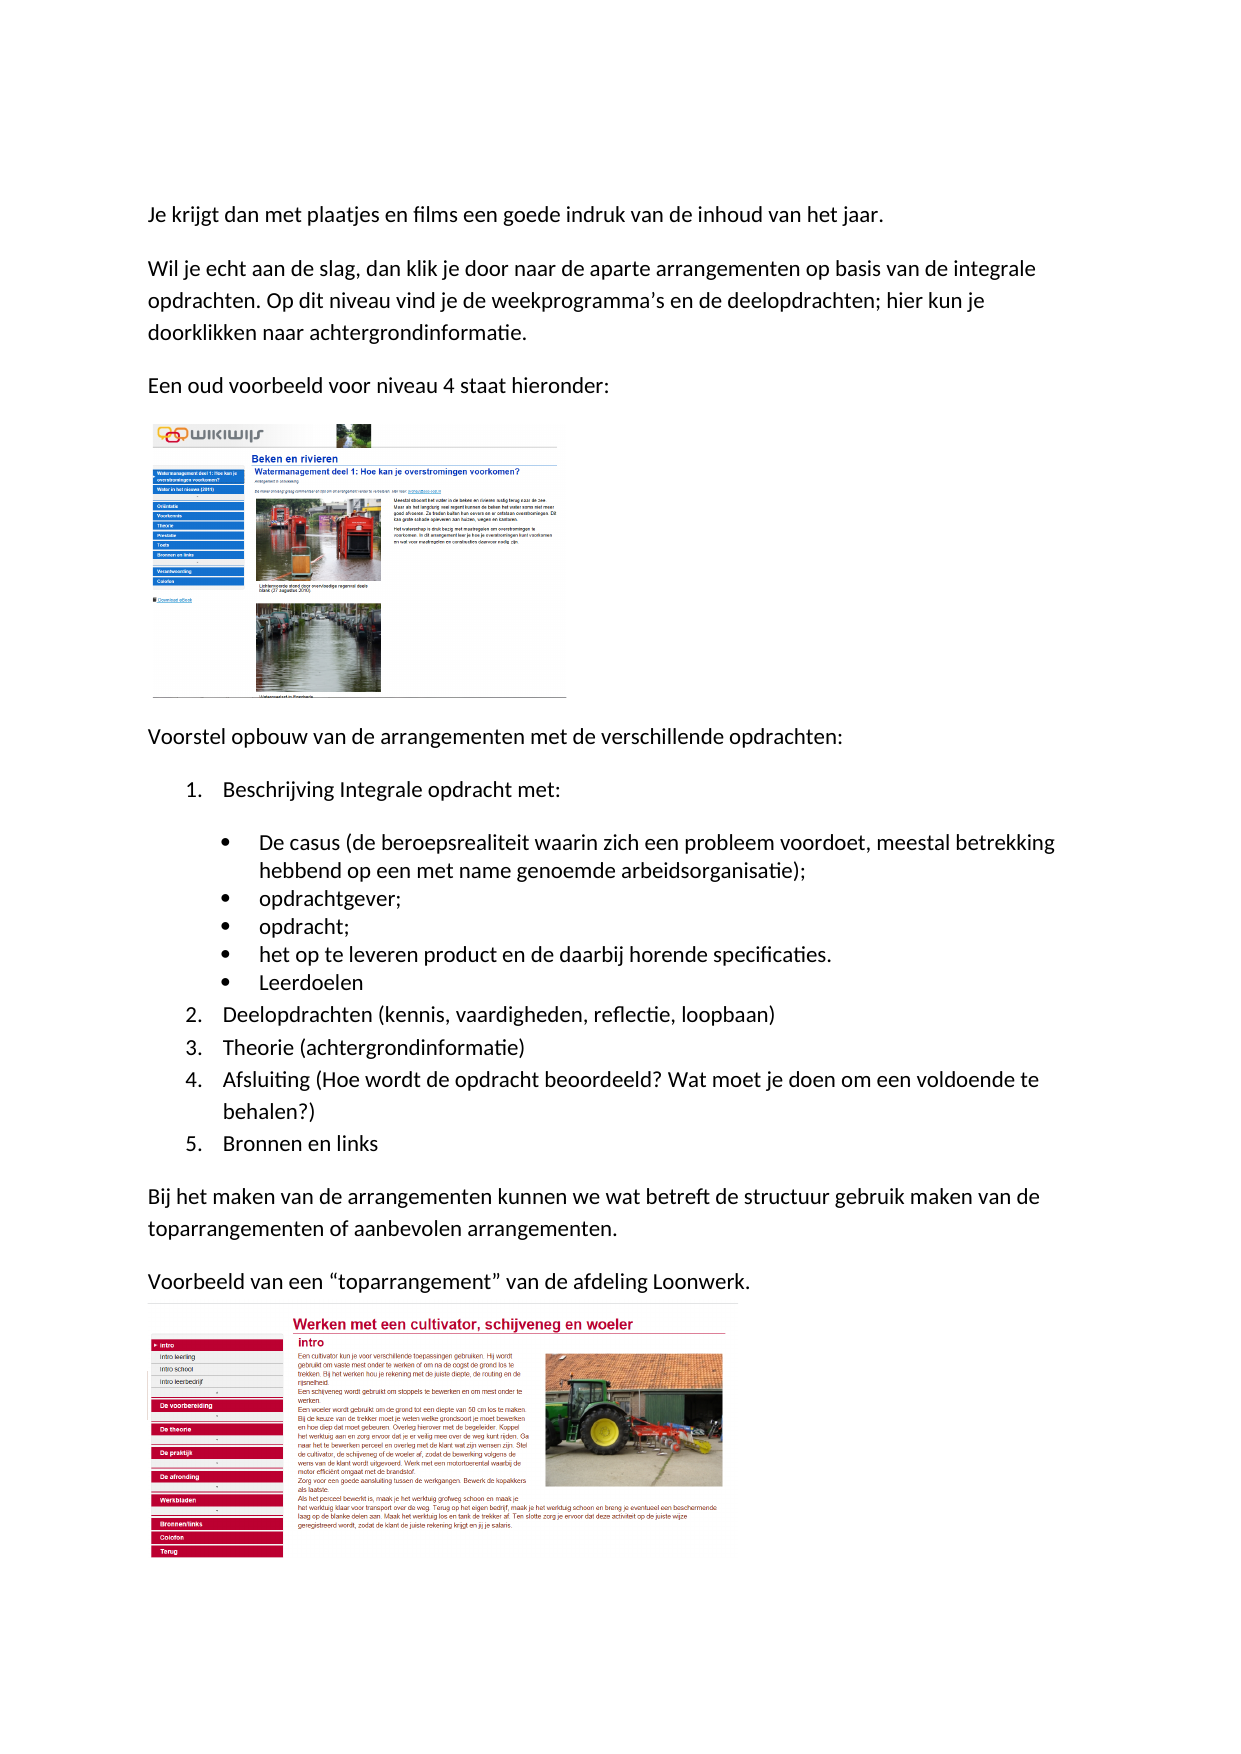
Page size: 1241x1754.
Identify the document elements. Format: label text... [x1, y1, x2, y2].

picture [152, 424, 567, 698]
list opdracht; [221, 912, 1093, 940]
list Leerdoelen [221, 968, 1093, 996]
text Bij het maken van de arrangementen kunnen we wat betreft de structuur gebruik maken van de toparrangementen of aanbevolen arrangementen. [148, 1182, 1093, 1242]
text Wil je echt aan de slag, dan klik je door naar de aparte arrangementen op basis van de integrale opdrachten. Op dit niveau vind je de weekprogramma’s en de deelopdrachten; hier kun je doorklikken naar achtergrondinformatie. [148, 254, 1093, 346]
list Theorie (achtergrondinformatie) [185, 1033, 1093, 1061]
text Voorstel opbouw van de arrangementen met de verschillende opdrachten: [148, 722, 1093, 750]
list Beschrijving Integrale opdracht met: [185, 775, 1093, 803]
list Afsluiting (Hoe wordt de opdracht beoordeeld? Wat moet je doen om een voldoende te behalen?) [185, 1065, 1093, 1125]
text Je krijgt dan met plaatjes en films een goede indruk van de inhoud van het jaar. [148, 201, 1093, 229]
list Deelopdrachten (kennis, vaardigheden, reflectie, loopbaan) [185, 1001, 1093, 1028]
list Bronnen en links [185, 1129, 1093, 1157]
list het op te leveren product en de daarbij horende specificaties. [221, 940, 1093, 968]
text Een oud voorbeeld voor niveau 4 staat hieronder: [148, 371, 1093, 399]
list De casus (de beroepsrealiteit waarin zich een probleem voordoet, meestal betrekking hebbend op een met name genoemde arbeidsorganisatie); [221, 828, 1093, 884]
list opdrachtgever; [221, 884, 1093, 912]
picture [147, 1299, 739, 1558]
